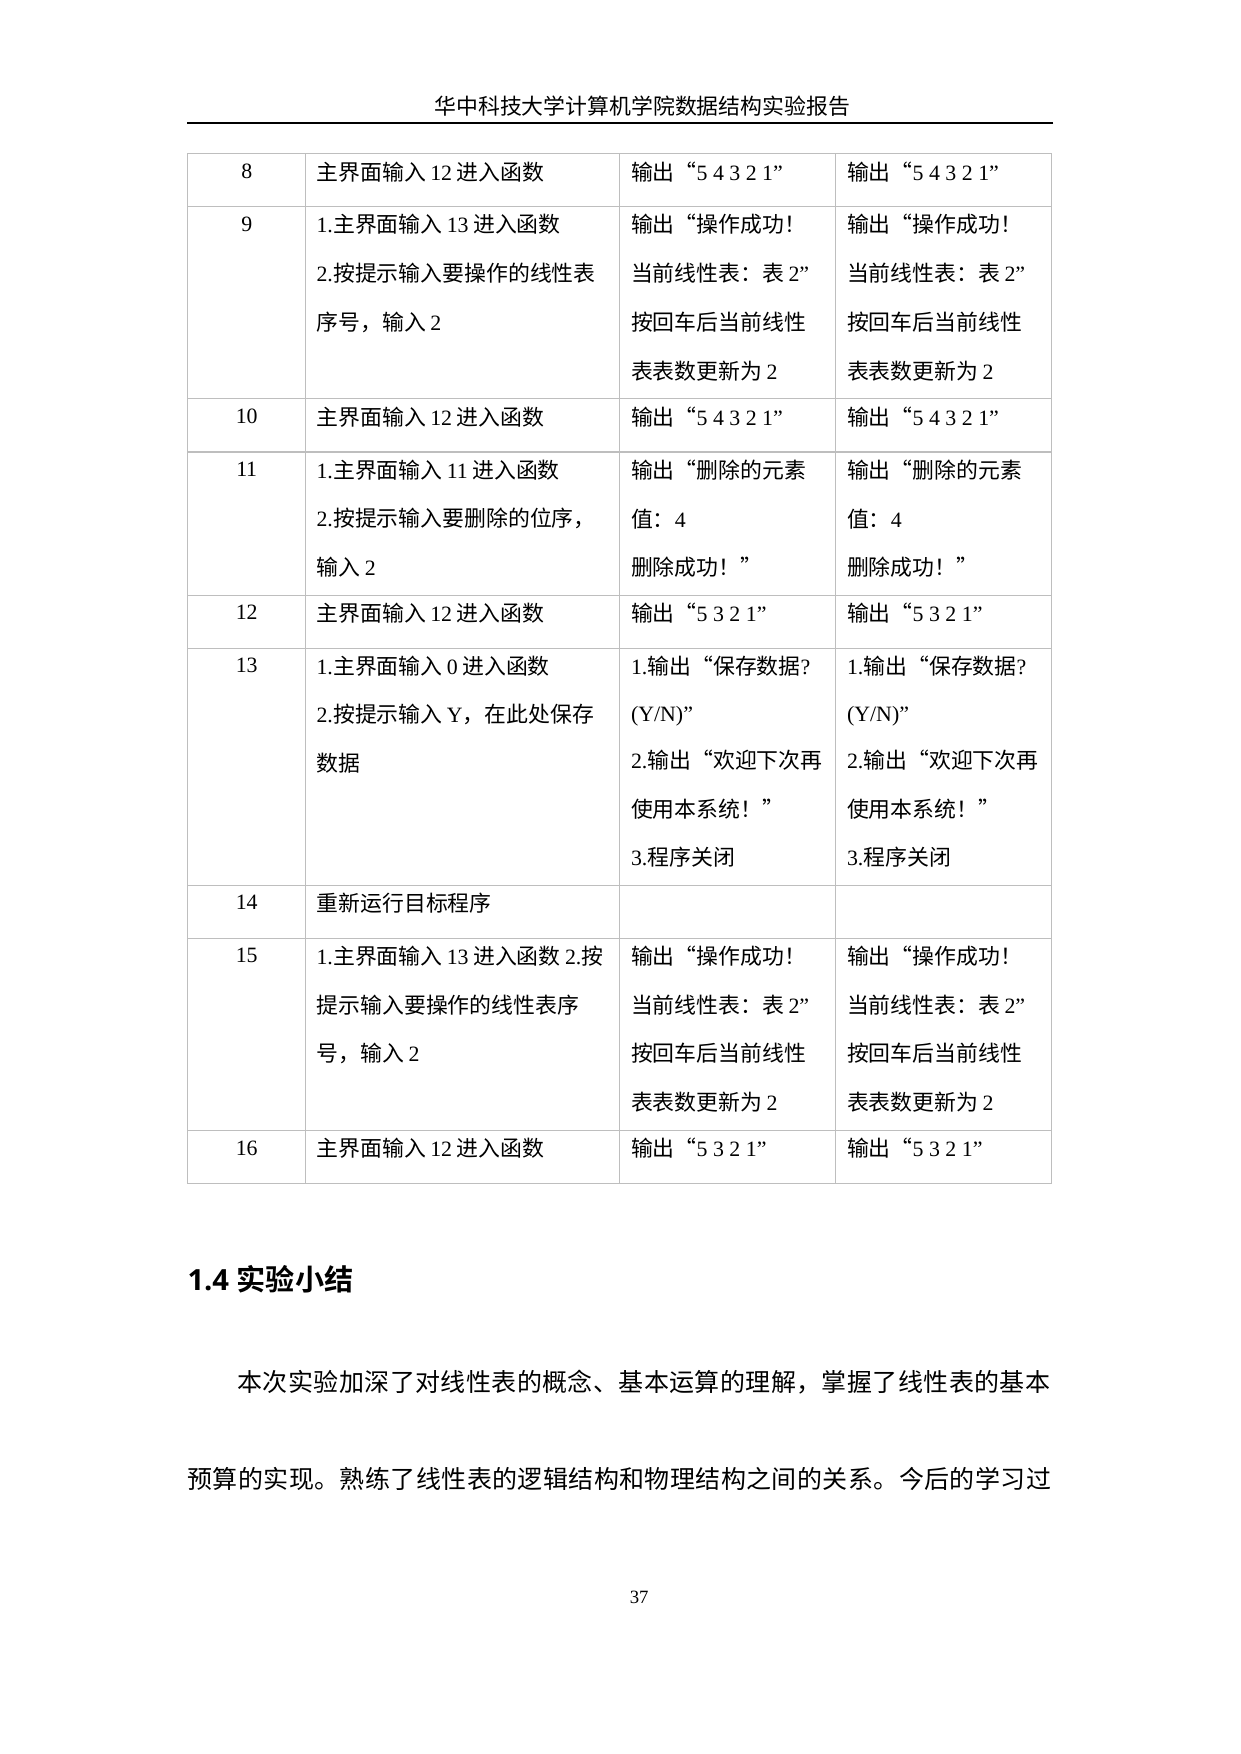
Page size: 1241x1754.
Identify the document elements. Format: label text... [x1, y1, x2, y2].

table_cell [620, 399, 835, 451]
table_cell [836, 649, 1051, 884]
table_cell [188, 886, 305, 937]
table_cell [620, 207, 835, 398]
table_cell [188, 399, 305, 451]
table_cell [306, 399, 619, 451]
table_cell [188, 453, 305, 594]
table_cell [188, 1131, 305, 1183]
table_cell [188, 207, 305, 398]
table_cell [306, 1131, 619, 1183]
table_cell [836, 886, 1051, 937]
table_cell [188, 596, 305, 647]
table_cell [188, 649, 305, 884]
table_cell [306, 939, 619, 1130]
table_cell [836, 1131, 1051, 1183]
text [187, 1348, 1053, 1510]
text 1.4 实验小结 [187, 1245, 1053, 1310]
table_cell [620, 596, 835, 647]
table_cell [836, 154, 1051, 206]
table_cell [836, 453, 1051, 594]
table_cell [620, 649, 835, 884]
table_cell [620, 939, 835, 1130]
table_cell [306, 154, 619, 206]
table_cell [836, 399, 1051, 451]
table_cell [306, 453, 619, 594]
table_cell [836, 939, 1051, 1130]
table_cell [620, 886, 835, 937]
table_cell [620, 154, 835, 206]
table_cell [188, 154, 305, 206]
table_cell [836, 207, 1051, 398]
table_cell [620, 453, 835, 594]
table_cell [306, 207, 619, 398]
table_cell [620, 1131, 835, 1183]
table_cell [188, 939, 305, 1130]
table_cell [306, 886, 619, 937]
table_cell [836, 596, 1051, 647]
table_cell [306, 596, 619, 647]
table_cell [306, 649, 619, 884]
